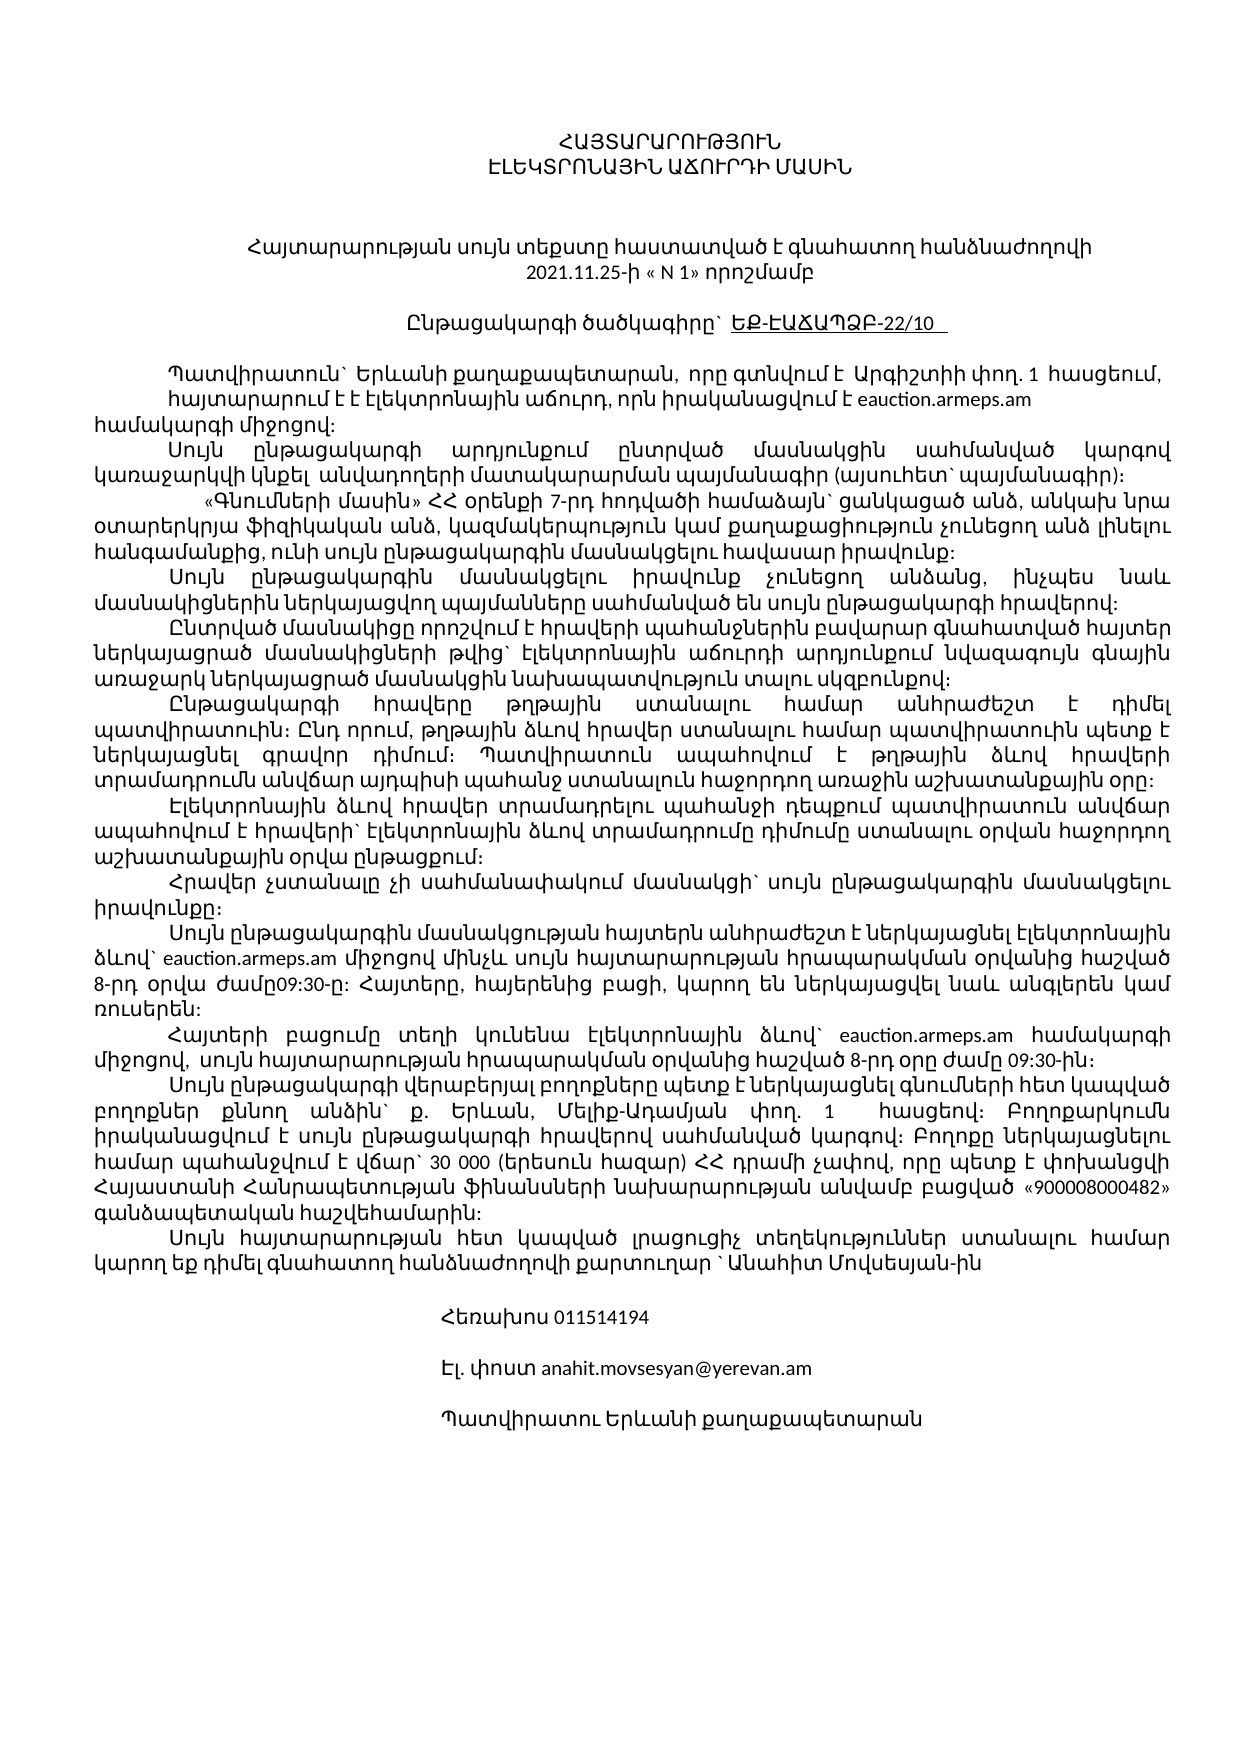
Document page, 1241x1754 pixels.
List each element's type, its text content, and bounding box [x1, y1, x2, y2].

text Հայտարարության սույն տեքստը հաստատված է գնահատող հանձնաժողովի [94, 234, 1171, 259]
text Սույն ընթացակարգի արդյունքում ընտրված մասնակցին սահմանված կարգով կառաջարկվի կնքել անվադողերի մատակարարման պայմանագիր (այսուհետ` պայմանագիր)։ [94, 437, 1171, 488]
text Ընտրված մասնակիցը որոշվում է հրավերի պահանջներին բավարար գնահատված հայտեր ներկայացրած մասնակիցների թվից` էլեկտրոնային աճուրդի արդյունքում նվազագույն գնային առաջարկ ներկայացրած մասնակցին նախապատվություն տալու սկզբունքով։ [94, 615, 1171, 691]
text Սույն ընթացակարգի վերաբերյալ բողոքները պետք է ներկայացնել գնումների հետ կապված բողոքներ քննող անձին` ք. Երևան, Մելիք-Ադամյան փող. 1 հասցեով։ Բողոքարկումն իրականացվում է սույն ընթացակարգի հրավերով սահմանված կարգով։ Բողոքը ներկայացնելու համար պահանջվում է վճար` 30 000 (երեսուն հազար) ՀՀ դրամի չափով, որը պետք է փոխանցվի Հայաստանի Հանրապետության ֆինանսների նախարարության անվամբ բացված «900008000482» գանձապետական հաշվեհամարին: [94, 1073, 1171, 1225]
text Հայտերի բացումը տեղի կունենա էլեկտրոնային ձևով` eauction.armeps.am համակարգի միջոցով, սույն հայտարարության հրապարակման օրվանից հաշված 8-րդ օրը ժամը 09:30-ին։ [94, 1022, 1171, 1073]
text Սույն հայտարարության հետ կապված լրացուցիչ տեղեկություններ ստանալու համար կարող եք դիմել գնահատող հանձնաժողովի քարտուղար ` Անահիտ Մովսեսյան -ին [94, 1225, 1171, 1276]
text Էլեկտրոնային ձևով հրավեր տրամադրելու պահանջի դեպքում պատվիրատուն անվճար ապահովում է հրավերի` էլեկտրոնային ձևով տրամադրումը դիմումը ստանալու օրվան հաջորդող աշխատանքային օրվա ընթացքում։ [94, 793, 1171, 869]
text Սույն ընթացակարգին մասնակցության հայտերն անհրաժեշտ է ներկայացնել էլեկտրոնային ձևով` eauction.armeps.am միջոցով մինչև սույն հայտարարության հրապարակման օրվանից հաշված 8-րդ օրվա ժամը09:30-ը: Հայտերը, հայերենից բացի, կարող են ներկայացվել նաև անգլերեն կամ ռուսերեն: [94, 920, 1171, 1022]
text Պատվիրատուն` Երևանի քաղաքապետարան, որը գտնվում է Արգիշտիի փող. 1 հասցեում, [94, 361, 1171, 386]
text 2021.11.25 -ի « N 1» որոշմամբ [94, 259, 1171, 285]
text Հրավեր չստանալը չի սահմանափակում մասնակցի` սույն ընթացակարգին մասնակցելու իրավունքը։ [94, 869, 1171, 920]
text Պատվիրատու Երևանի քաղաքապետարան [94, 1406, 1171, 1431]
text Ընթացակարգի հրավերը թղթային ստանալու համար անհրաժեշտ է դիմել պատվիրատուին։ Ընդ որում, թղթային ձևով հրավեր ստանալու համար պատվիրատուին պետք է ներկայացնել գրավոր դիմում։ Պատվիրատուն ապահովում է թղթային ձևով հրավերի տրամադրումն անվճար այդպիսի պահանջ ստանալուն հաջորդող առաջին աշխատանքային օրը: [94, 691, 1171, 793]
text հայտարարում է է էլեկտրոնային աճուրդ, որն իրականացվում է eauction.armeps.am համակարգի միջոցով: [94, 386, 1171, 437]
text Էլ. փոստ anahit.movsesyan@yerevan.am [94, 1355, 1171, 1381]
text Սույն ընթացակարգին մասնակցելու իրավունք չունեցող անձանց, ինչպես նաև մասնակիցներին ներկայացվող պայմանները սահմանված են սույն ընթացակարգի հրավերով: [94, 564, 1171, 615]
text «Գնումների մասին» ՀՀ օրենքի 7-րդ հոդվածի համաձայն` ցանկացած անձ, անկախ նրա օտարերկրյա ֆիզիկական անձ, կազմակերպություն կամ քաղաքացիություն չունեցող անձ լինելու հանգամանքից, ունի սույն ընթացակարգին մասնակցելու հավասար իրավունք: [94, 488, 1171, 564]
text Ընթացակարգի ծածկագիրը` ԵՔ-ԷԱՃԱՊՁԲ-22/10 [94, 310, 1171, 336]
text Հեռախոս 011514194 [94, 1304, 1171, 1330]
text ՀԱՅՏԱՐԱՐՈՒԹՅՈՒՆ [94, 129, 1171, 154]
text ԷԼԵԿՏՐՈՆԱՅԻՆ ԱՃՈՒՐԴԻ ՄԱՍԻՆ [94, 154, 1171, 180]
